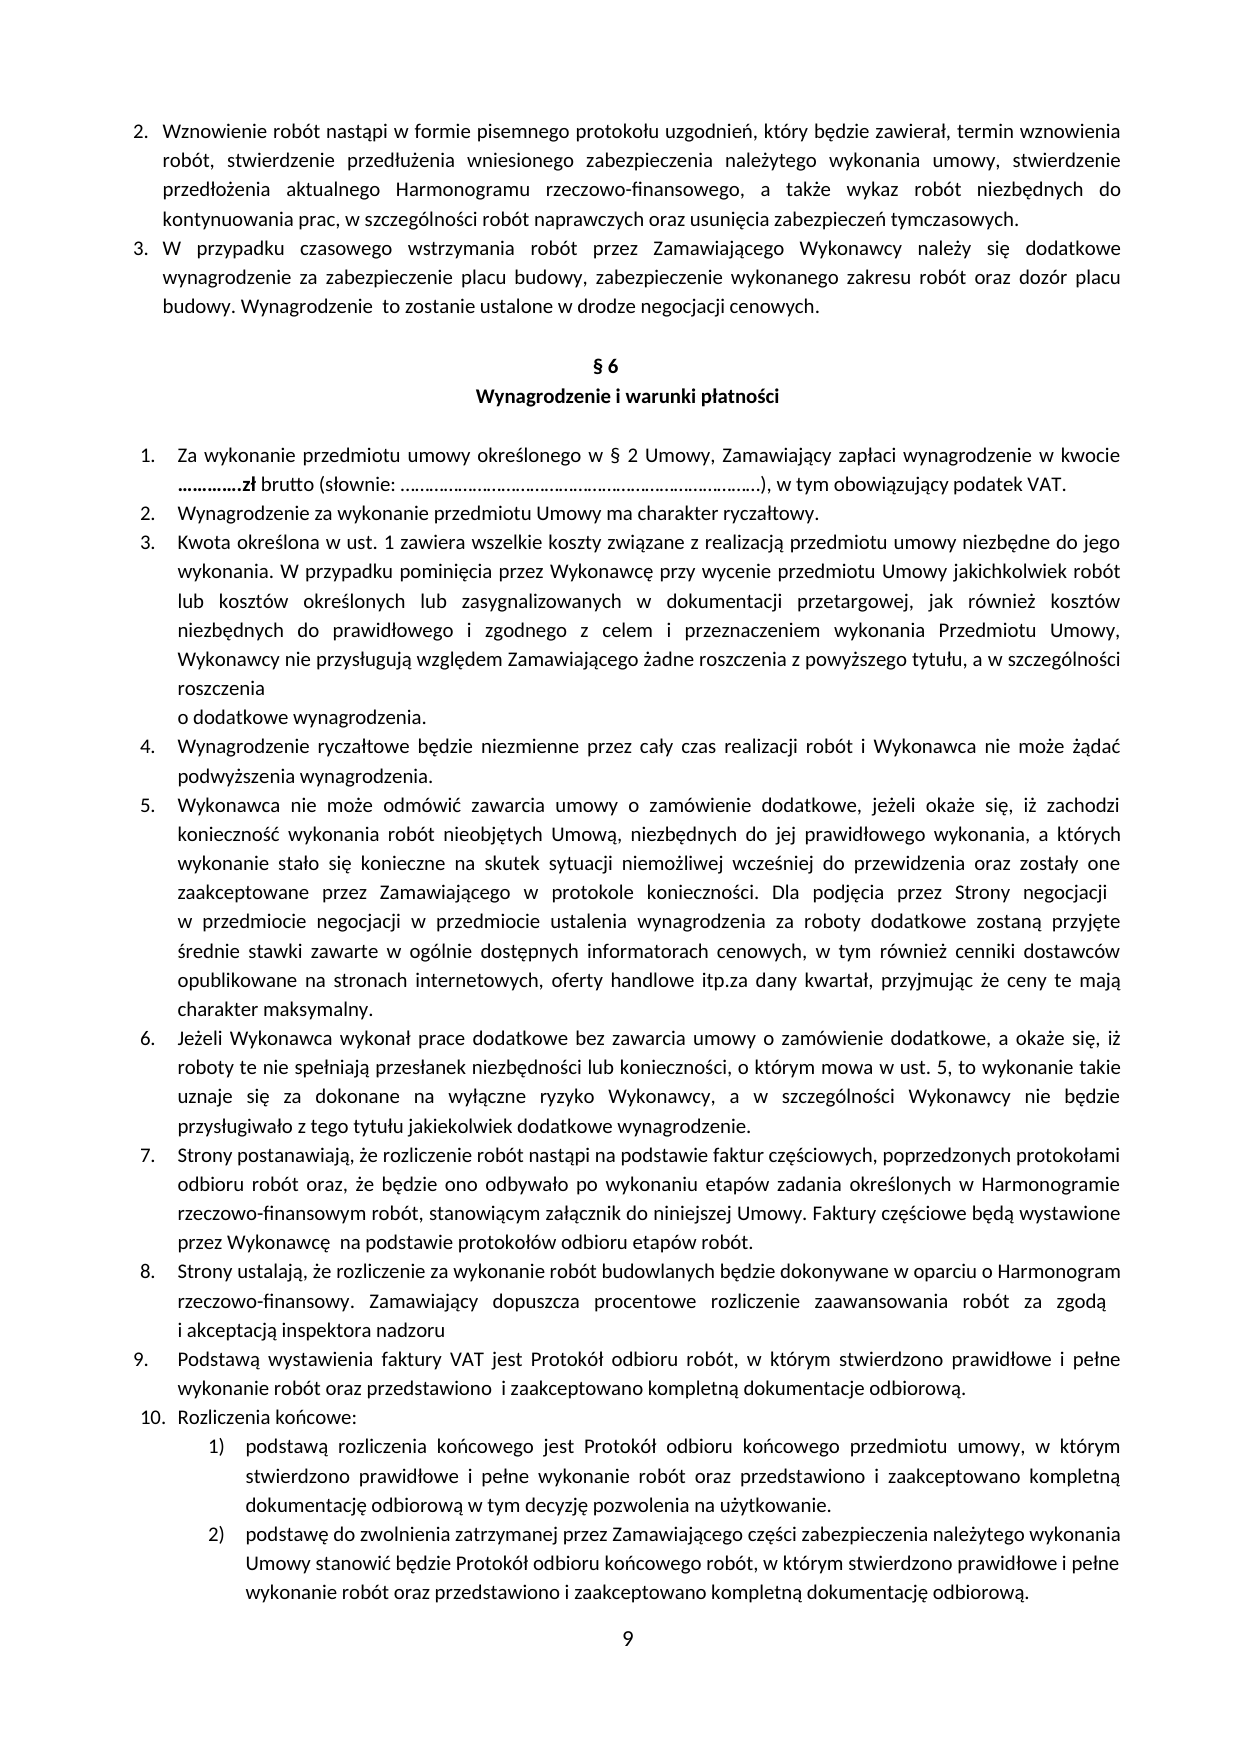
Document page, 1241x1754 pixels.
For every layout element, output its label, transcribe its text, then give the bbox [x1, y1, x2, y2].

text Wynagrodzenie i warunki płatności [133, 384, 1122, 409]
list Rozliczenia końcowe: [140, 1404, 1122, 1430]
list W przypadku czasowego wstrzymania robót przez Zamawiającego Wykonawcy należy się dodatkowe wynagrodzenie za zabezpieczenie placu budowy, zabezpieczenie wykonanego zakresu robót oraz dozór placu budowy. Wynagrodzenie to zostanie ustalone w drodze negocjacji cenowych. [133, 235, 1122, 319]
list Podstawą wystawienia faktury VAT jest Protokół odbioru robót, w którym stwierdzono prawidłowe i pełne wykonanie robót oraz przedstawiono i zaakceptowano kompletną dokumentacje odbiorową. [133, 1346, 1122, 1401]
list Strony postanawiają, że rozliczenie robót nastąpi na podstawie faktur częściowych, poprzedzonych protokołami odbioru robót oraz, że będzie ono odbywało po wykonaniu etapów zadania określonych w Harmonogramie rzeczowo-finansowym robót, stanowiącym załącznik do niniejszej Umowy. Faktury częściowe będą wystawione przez Wykonawcę na podstawie protokołów odbioru etapów robót. [140, 1142, 1122, 1255]
list Wynagrodzenie ryczałtowe będzie niezmienne przez cały czas realizacji robót i Wykonawca nie może żądać podwyższenia wynagrodzenia. [140, 734, 1122, 788]
list Jeżeli Wykonawca wykonał prace dodatkowe bez zawarcia umowy o zamówienie dodatkowe, a okaże się, iż roboty te nie spełniają przesłanek niezbędności lub konieczności, o którym mowa w ust. 5, to wykonanie takie uznaje się za dokonane na wyłączne ryzyko Wykonawcy, a w szczególności Wykonawcy nie będzie przysługiwało z tego tytułu jakiekolwiek dodatkowe wynagrodzenie. [140, 1025, 1122, 1138]
list Kwota określona w ust. 1 zawiera wszelkie koszty związane z realizacją przedmiotu umowy niezbędne do jego wykonania. W przypadku pominięcia przez Wykonawcę przy wycenie przedmiotu Umowy jakichkolwiek robót lub kosztów określonych lub zasygnalizowanych w dokumentacji przetargowej, jak również kosztów niezbędnych do prawidłowego i zgodnego z celem i przeznaczeniem wykonania Przedmiotu Umowy, Wykonawcy nie przysługują względem Zamawiającego żadne roszczenia z powyższego tytułu, a w szczególności roszczenia o dodatkowe wynagrodzenia. [140, 529, 1122, 730]
list Wynagrodzenie za wykonanie przedmiotu Umowy ma charakter ryczałtowy. [140, 500, 1122, 526]
list podstawą rozliczenia końcowego jest Protokół odbioru końcowego przedmiotu umowy, w którym stwierdzono prawidłowe i pełne wykonanie robót oraz przedstawiono i zaakceptowano kompletną dokumentację odbiorową w tym decyzję pozwolenia na użytkowanie. [208, 1434, 1122, 1517]
list podstawę do zwolnienia zatrzymanej przez Zamawiającego części zabezpieczenia należytego wykonania Umowy stanowić będzie Protokół odbioru końcowego robót, w którym stwierdzono prawidłowe i pełne wykonanie robót oraz przedstawiono i zaakceptowano kompletną dokumentację odbiorową. [208, 1521, 1122, 1605]
list Za wykonanie przedmiotu umowy określonego w § 2 Umowy, Zamawiający zapłaci wynagrodzenie w kwocie ………….zł brutto (słownie: …………………………………………………………………), w tym obowiązujący podatek VAT. [140, 442, 1122, 497]
list Wykonawca nie może odmówić zawarcia umowy o zamówienie dodatkowe, jeżeli okaże się, iż zachodzi konieczność wykonania robót nieobjętych Umową, niezbędnych do jej prawidłowego wykonania, a których wykonanie stało się konieczne na skutek sytuacji niemożliwej wcześniej do przewidzenia oraz zostały one zaakceptowane przez Zamawiającego w protokole konieczności. Dla podjęcia przez Strony negocjacji w przedmiocie negocjacji w przedmiocie ustalenia wynagrodzenia za roboty dodatkowe zostaną przyjęte średnie stawki zawarte w ogólnie dostępnych informatorach cenowych, w tym również cenniki dostawców opublikowane na stronach internetowych, oferty handlowe itp.za dany kwartał, przyjmując że ceny te mają charakter maksymalny. [140, 792, 1122, 1022]
list Wznowienie robót nastąpi w formie pisemnego protokołu uzgodnień, który będzie zawierał, termin wznowienia robót, stwierdzenie przedłużenia wniesionego zabezpieczenia należytego wykonania umowy, stwierdzenie przedłożenia aktualnego Harmonogramu rzeczowo-finansowego, a także wykaz robót niezbędnych do kontynuowania prac, w szczególności robót naprawczych oraz usunięcia zabezpieczeń tymczasowych. [133, 118, 1122, 231]
list Strony ustalają, że rozliczenie za wykonanie robót budowlanych będzie dokonywane w oparciu o Harmonogram rzeczowo-finansowy. Zamawiający dopuszcza procentowe rozliczenie zaawansowania robót za zgodą i akceptacją inspektora nadzoru [140, 1259, 1122, 1342]
